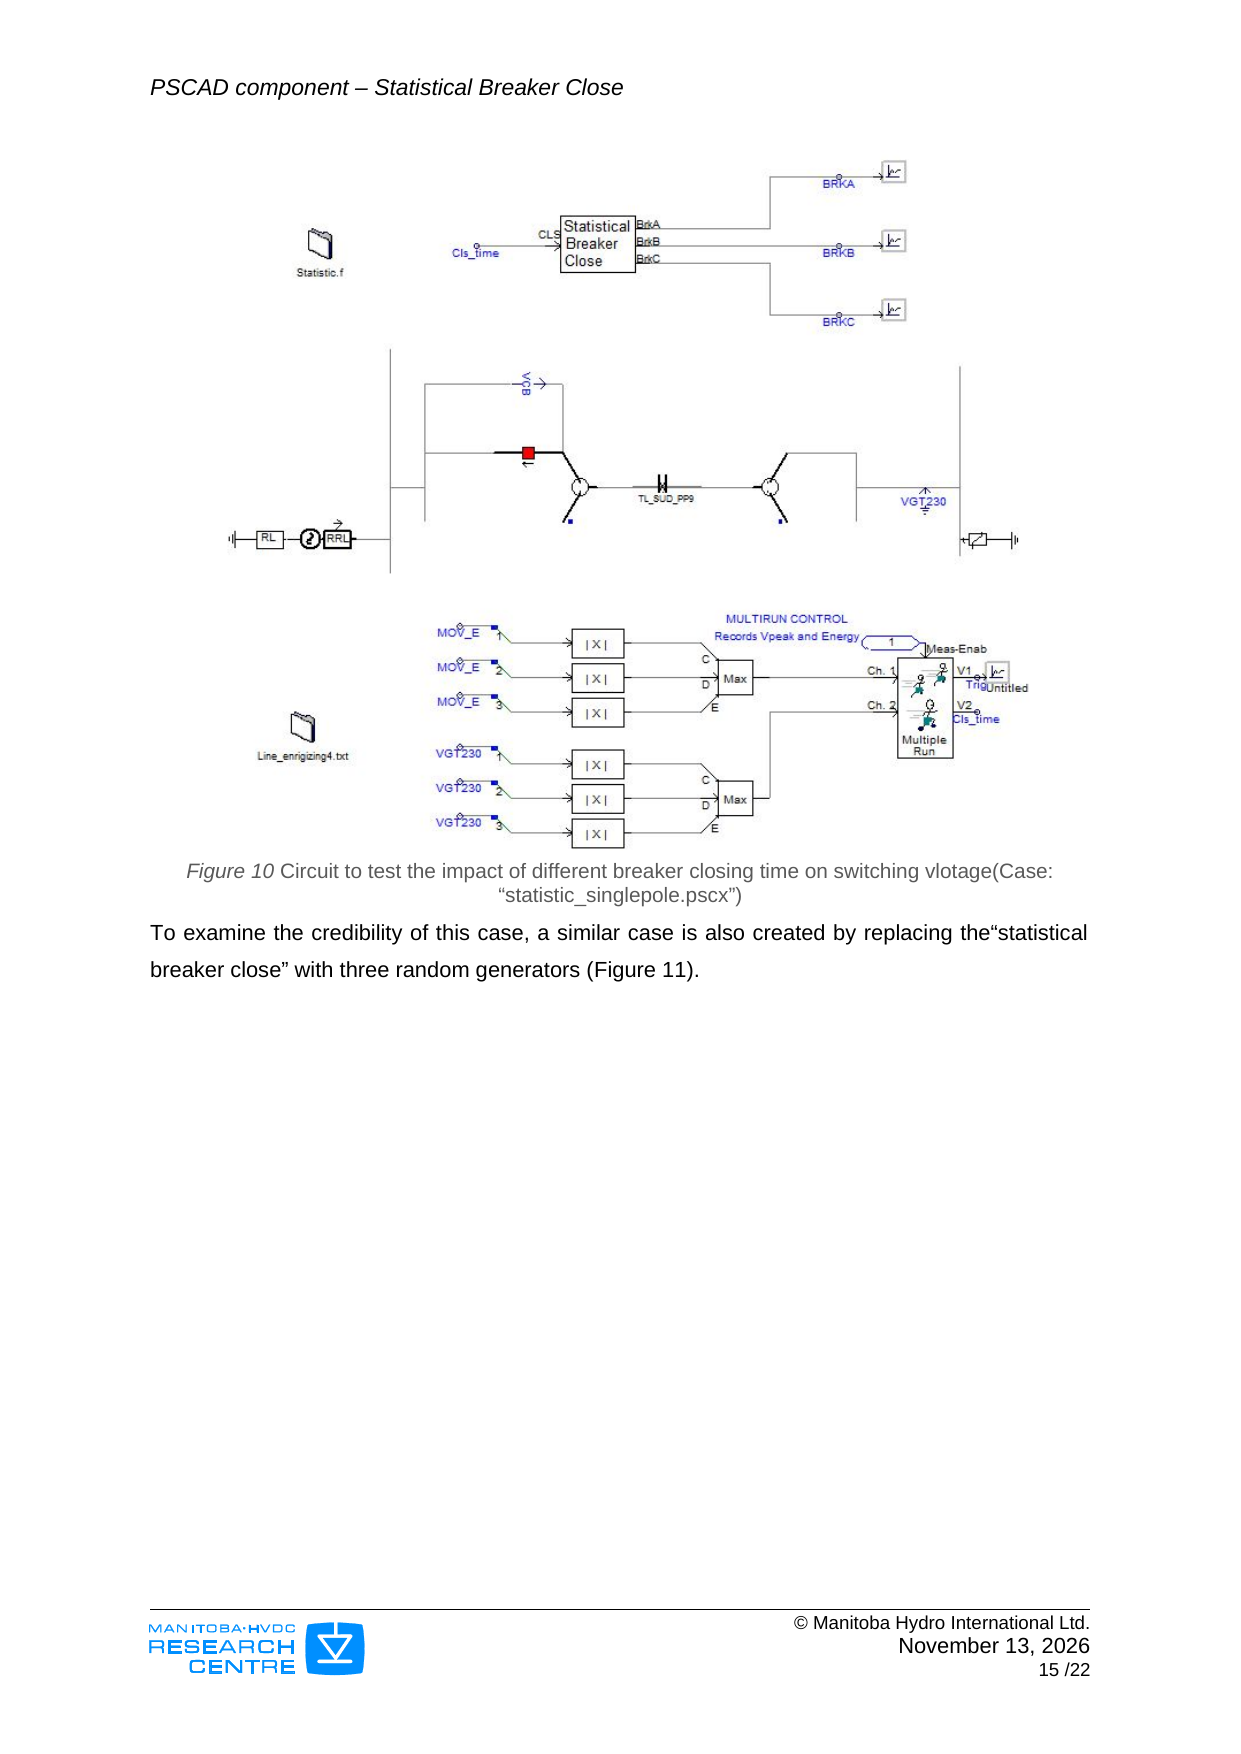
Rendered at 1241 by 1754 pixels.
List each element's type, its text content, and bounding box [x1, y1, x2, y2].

text Figure 10 Circuit to test the impact of different breaker closing time on switching vlotage(Case: “statistic_singlepole.pscx”) [150, 859, 1090, 907]
picture [201, 150, 1040, 860]
text To examine the credibility of this case, a similar case is also created by replacing the“statistical breaker close” with three random generators (Figure 11). [150, 919, 1090, 983]
